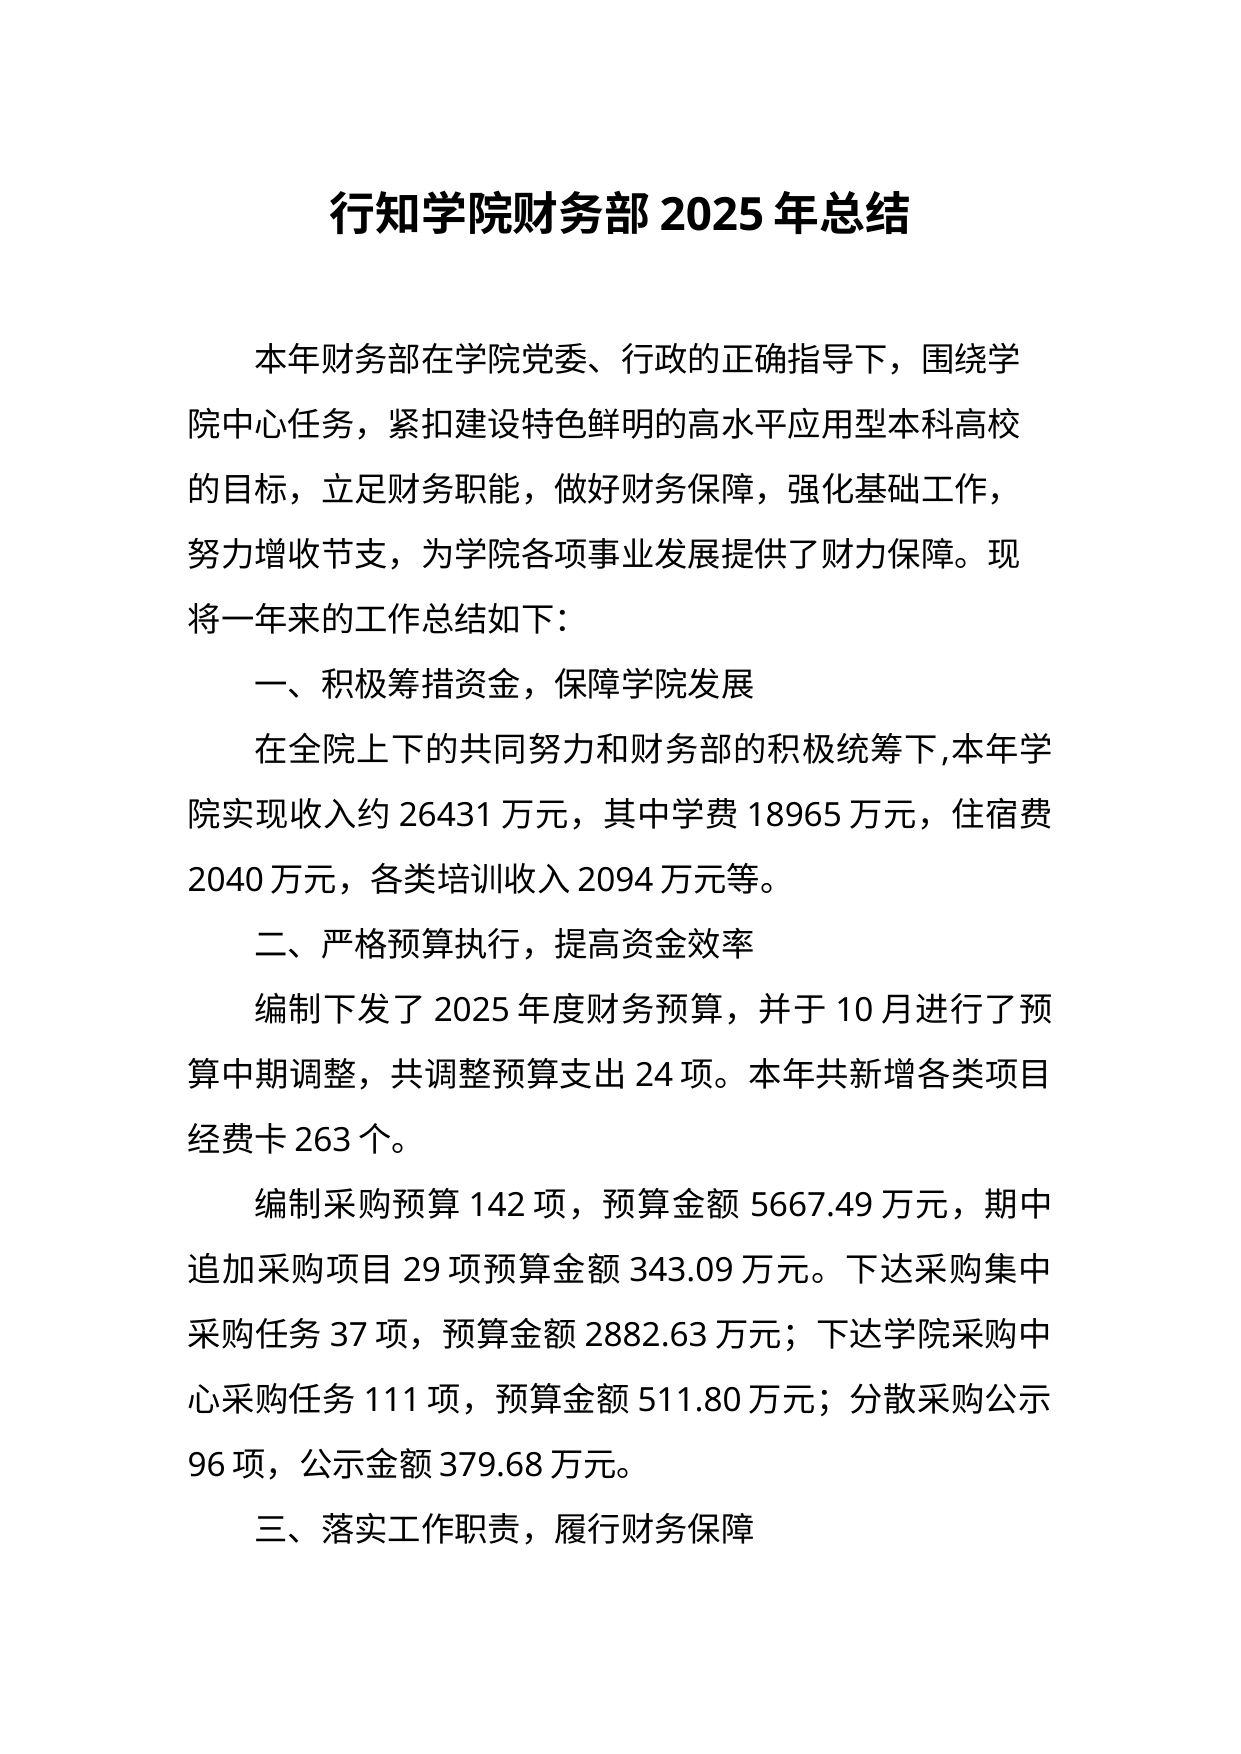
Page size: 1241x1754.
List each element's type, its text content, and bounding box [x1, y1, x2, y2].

text 三、落实工作职责，履行财务保障 [187, 1494, 1053, 1559]
text 二、严格预算执行，提高资金效率 [187, 909, 1053, 974]
text 一、积极筹措资金，保障学院发展 [187, 649, 1053, 714]
text 行知学院财务部2025年总结 [187, 162, 1053, 259]
text 本年财务部在学院党委、行政的正确指导下，围绕学院中心任务，紧扣建设特色鲜明的高水平应用型本科高校的目标，立足财务职能，做好财务保障，强化基础工作，努力增收节支，为学院各项事业发展提供了财力保障。现将一年来的工作总结如下： [187, 324, 1053, 649]
text 编制下发了2025年度财务预算，并于10月进行了预算中期调整，共调整预算支出24项。本年共新增各类项目经费卡263个。 [187, 974, 1053, 1169]
text 在全院上下的共同努力和财务部的积极统筹下,本年学院实现收入约26431万元，其中学费18965万元，住宿费2040万元，各类培训收入2094万元等。 [187, 714, 1053, 909]
text 编制采购预算142项，预算金额 5667.49万元，期中追加采购项目29项预算金额343.09万元。下达采购集中采购任务37项，预算金额2882.63万元；下达学院采购中心采购任务111项，预算金额511.80万元；分散采购公示96项，公示金额379.68万元。 [187, 1169, 1053, 1494]
